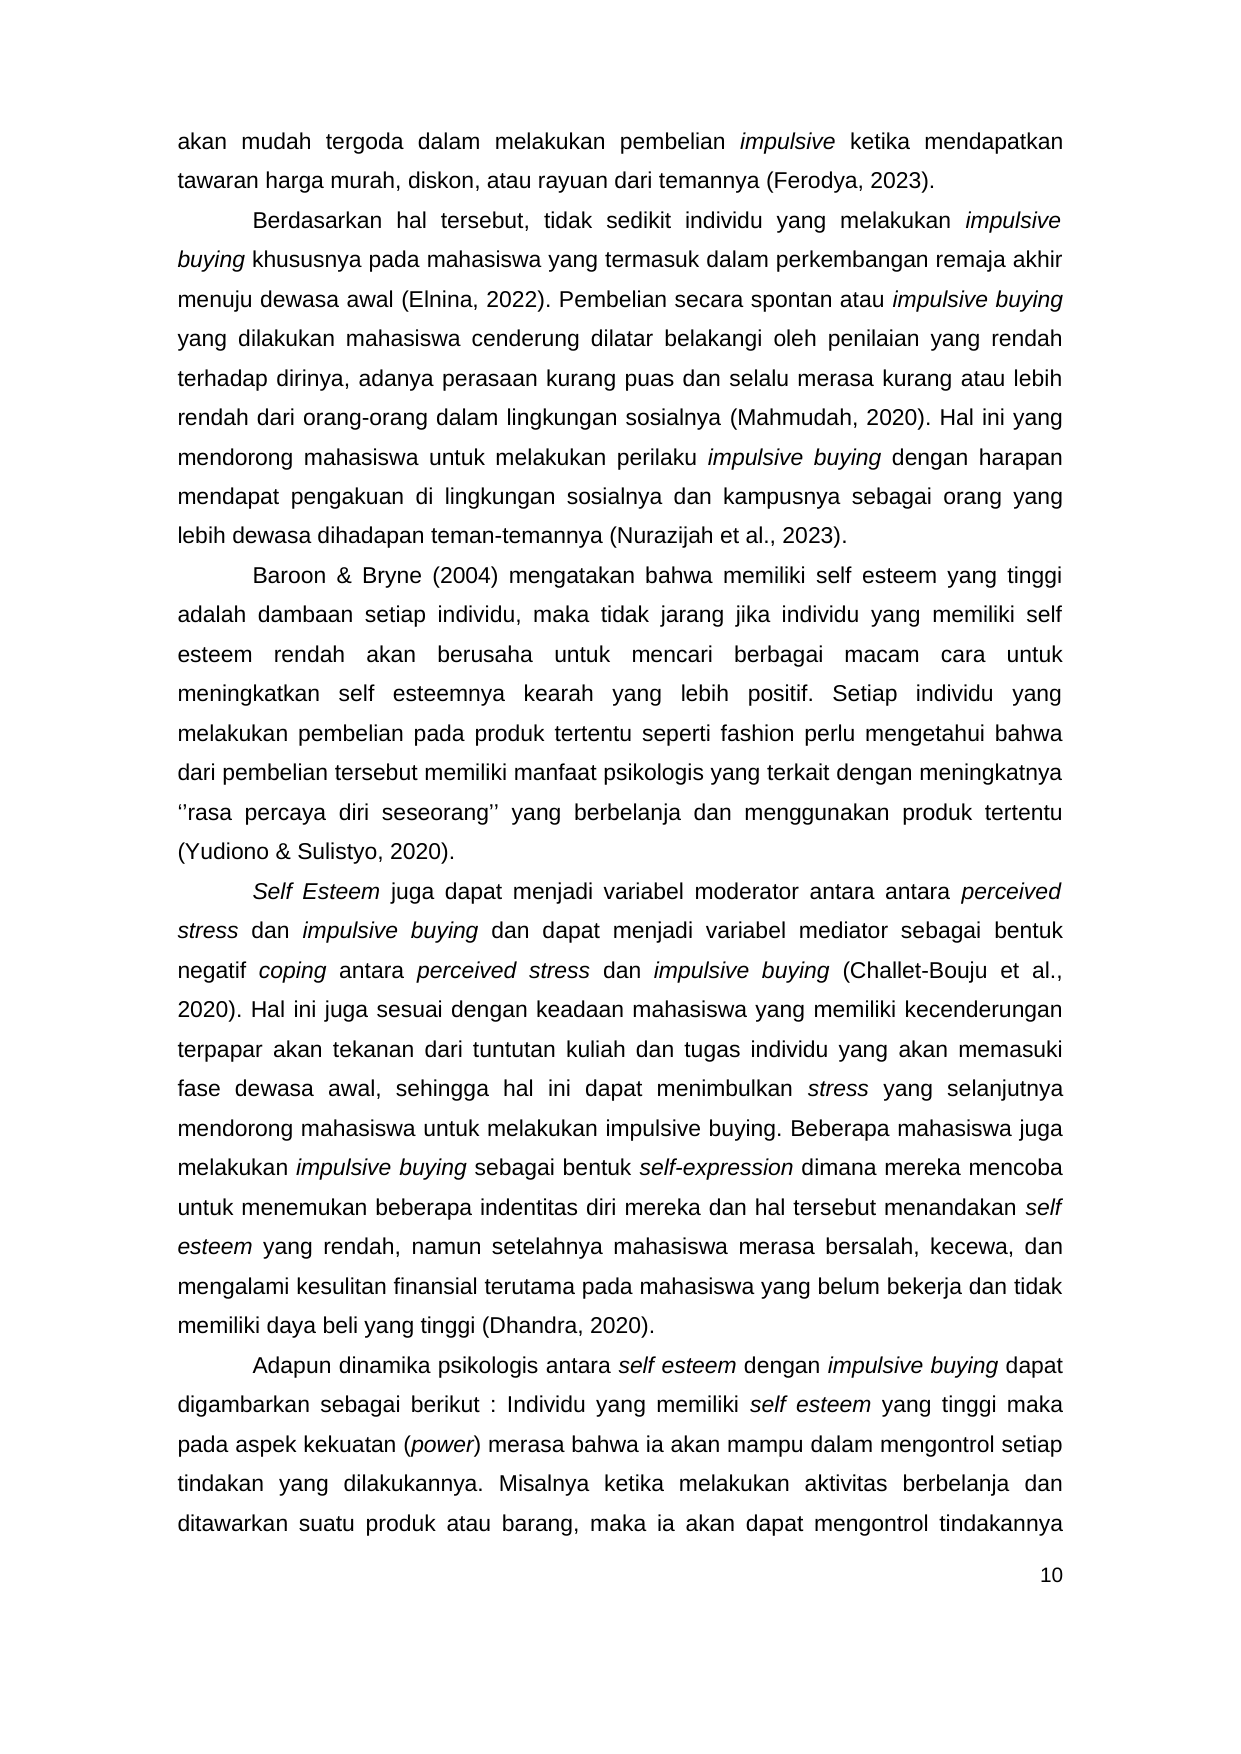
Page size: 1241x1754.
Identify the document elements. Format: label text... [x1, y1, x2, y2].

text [177, 1352, 1063, 1536]
text Baroon & Bryne (2004) mengatakan bahwa memiliki self esteem yang tinggi adalah dambaan setiap individu, maka tidak jarang jika individu yang memiliki self esteem rendah akan berusaha untuk mencari berbagai macam cara untuk meningkatkan self esteemnya kearah yang lebih positif. Setiap individu yang melakukan pembelian pada produk tertentu seperti fashion perlu mengetahui bahwa dari pembelian tersebut memiliki manfaat psikologis yang terkait dengan meningkatnya ‘’rasa percaya diri seseorang’’ yang berbelanja dan menggunakan produk tertentu (Yudiono & Sulistyo, 2020). [177, 562, 1063, 865]
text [177, 128, 1063, 193]
text Self Esteem juga dapat menjadi variabel moderator antara antara perceived stress dan impulsive buying dan dapat menjadi variabel mediator sebagai bentuk negatif coping antara perceived stress dan impulsive buying (Challet-Bouju et al., 2020). Hal ini juga sesuai dengan keadaan mahasiswa yang memiliki kecenderungan terpapar akan tekanan dari tuntutan kuliah dan tugas individu yang akan memasuki fase dewasa awal, sehingga hal ini dapat menimbulkan stress yang selanjutnya mendorong mahasiswa untuk melakukan impulsive buying. Beberapa mahasiswa juga melakukan impulsive buying sebagai bentuk self-expression dimana mereka mencoba untuk menemukan beberapa indentitas diri mereka dan hal tersebut menandakan self esteem yang rendah, namun setelahnya mahasiswa merasa bersalah, kecewa, dan mengalami kesulitan finansial terutama pada mahasiswa yang belum bekerja dan tidak memiliki daya beli yang tinggi (Dhandra, 2020). [177, 878, 1063, 1338]
text Berdasarkan hal tersebut, tidak sedikit individu yang melakukan impulsive buying khususnya pada mahasiswa yang termasuk dalam perkembangan remaja akhir menuju dewasa awal (Elnina, 2022). Pembelian secara spontan atau impulsive buying yang dilakukan mahasiswa cenderung dilatar belakangi oleh penilaian yang rendah terhadap dirinya, adanya perasaan kurang puas dan selalu merasa kurang atau lebih rendah dari orang-orang dalam lingkungan sosialnya (Mahmudah, 2020). Hal ini yang mendorong mahasiswa untuk melakukan perilaku impulsive buying dengan harapan mendapat pengakuan di lingkungan sosialnya dan kampusnya sebagai orang yang lebih dewasa dihadapan teman-temannya (Nurazijah et al., 2023). [177, 207, 1063, 549]
